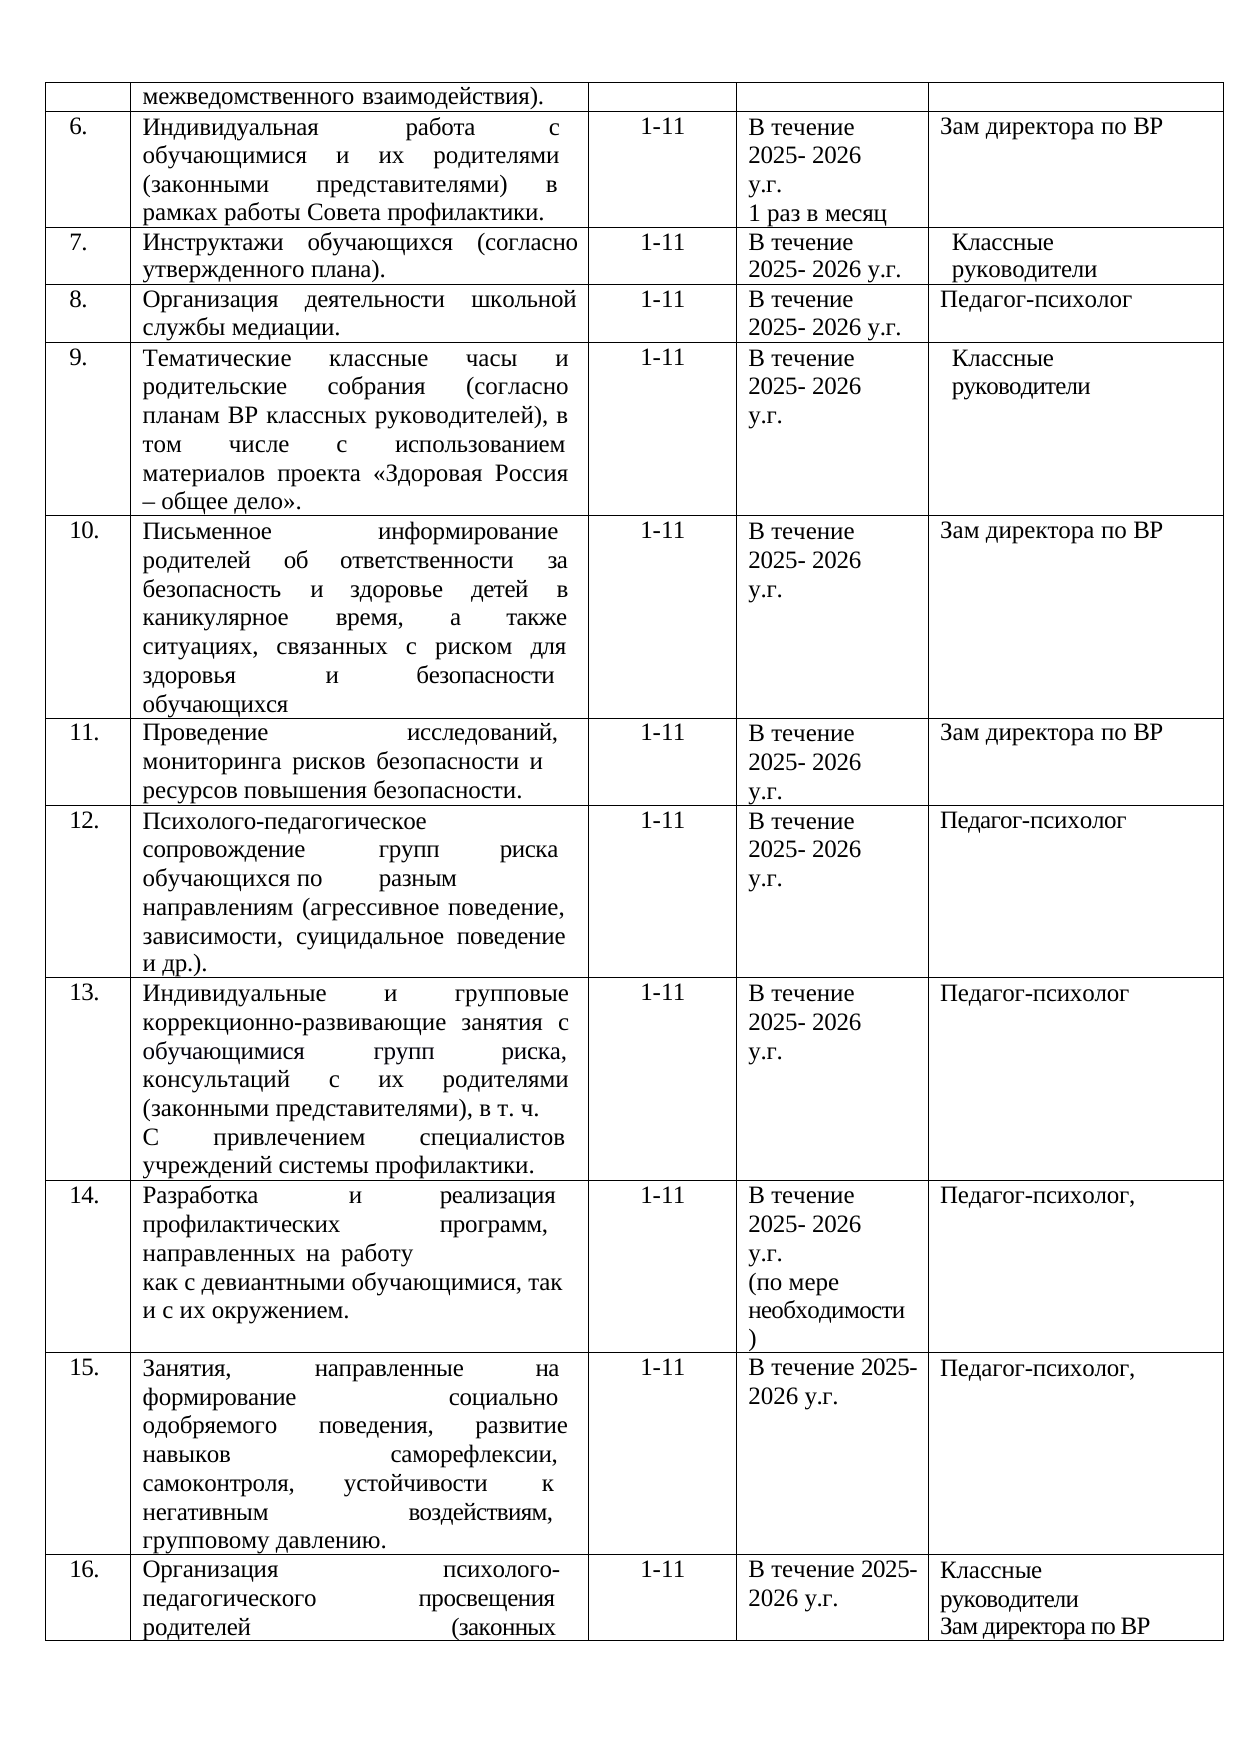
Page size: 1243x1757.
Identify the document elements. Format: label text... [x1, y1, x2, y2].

table_cell Зам директора по ВР [929, 719, 1223, 805]
table_cell 16. [46, 1555, 130, 1640]
table_cell Педагог-психолог [929, 285, 1223, 342]
table_cell В течение 2025- 2026 у.г. [737, 285, 928, 342]
table_cell 8. [46, 285, 130, 342]
table_header межведомственного взаимодействия). [131, 83, 588, 111]
table_cell 1-11 [589, 228, 736, 284]
table_cell Занятия, направленные на формирование социально одобряемого поведения, развитие навыков саморефлексии, самоконтроля, устойчивости к негативным воздействиям, групповому давлению. [131, 1353, 588, 1554]
table_cell Индивидуальные и групповые коррекционно-развивающие занятия с обучающимися групп риска, консультаций с их родителями (законными представителями), в т. ч. С привлечением специалистов учреждений системы профилактики. [131, 978, 588, 1179]
table_cell 9. [46, 343, 130, 515]
table_cell Педагог-психолог, [929, 1181, 1223, 1352]
table_cell В течение 2025- 2026 у.г. [737, 719, 928, 805]
table_cell В течение 2025- 2026 у.г. [737, 516, 928, 717]
table_cell 1-11 [589, 285, 736, 342]
table_cell 13. [46, 978, 130, 1179]
table_cell 1-11 [589, 806, 736, 977]
table_cell Классные руководители Зам директора по ВР [929, 1555, 1223, 1640]
table_cell 14. [46, 1181, 130, 1352]
table_cell Классные руководители [929, 343, 1223, 515]
table_cell 6. [46, 112, 130, 227]
table_cell 1-11 [589, 1353, 736, 1554]
table_cell Педагог-психолог [929, 806, 1223, 977]
table_cell 1-11 [589, 1181, 736, 1352]
table_cell Разработка и реализация профилактических программ, направленных на работу как с девиантными обучающимися, так и с их окружением. [131, 1181, 588, 1352]
table_header [929, 83, 1223, 111]
table_cell 7. [46, 228, 130, 284]
table_cell 10. [46, 516, 130, 717]
table_cell Педагог-психолог [929, 978, 1223, 1179]
table_cell Психолого-педагогическое сопровождение групп риска обучающихся по разным направлениям (агрессивное поведение, зависимости, суицидальное поведение и др.). [131, 806, 588, 977]
table_cell 1-11 [589, 516, 736, 717]
table_cell В течение 2025- 2026 у.г. [737, 978, 928, 1179]
table_cell Зам директора по ВР [929, 516, 1223, 717]
table_cell 11. [46, 719, 130, 805]
table_cell Педагог-психолог, [929, 1353, 1223, 1554]
table_cell 12. [46, 806, 130, 977]
table_cell Организация деятельности школьной службы медиации. [131, 285, 588, 342]
table_header [46, 83, 130, 111]
table_cell В течение 2025- 2026 у.г. [737, 806, 928, 977]
table_cell 1-11 [589, 1555, 736, 1640]
table_cell В течение 2025- 2026 у.г. 1 раз в месяц [737, 112, 928, 227]
table_cell В течение 2025- 2026 у.г. (по мере необходимости ) [737, 1181, 928, 1352]
table_cell Индивидуальная работа с обучающимися и их родителями (законными представителями) в рамках работы Совета профилактики. [131, 112, 588, 227]
table_cell 1-11 [589, 112, 736, 227]
table_cell В течение 2025- 2026 у.г. [737, 1555, 928, 1640]
table_header [737, 83, 928, 111]
table_header [589, 83, 736, 111]
table_cell Организация психолого- педагогического просвещения родителей (законных [131, 1555, 588, 1640]
table_cell 1-11 [589, 978, 736, 1179]
table_cell Проведение исследований, мониторинга рисков безопасности и ресурсов повышения безопасности. [131, 719, 588, 805]
table_cell Письменное информирование родителей об ответственности за безопасность и здоровье детей в каникулярное время, а также ситуациях, связанных с риском для здоровья и безопасности обучающихся [131, 516, 588, 717]
table_cell Инструктажи обучающихся (согласно утвержденного плана). [131, 228, 588, 284]
table_cell 1-11 [589, 719, 736, 805]
table_cell 15. [46, 1353, 130, 1554]
table_cell 1-11 [589, 343, 736, 515]
table_cell В течение 2025- 2026 у.г. [737, 228, 928, 284]
table_cell Тематические классные часы и родительские собрания (согласно планам ВР классных руководителей), в том числе с использованием материалов проекта «Здоровая Россия – общее дело». [131, 343, 588, 515]
table_cell Классные руководители [929, 228, 1223, 284]
table_cell В течение 2025- 2026 у.г. [737, 343, 928, 515]
table_cell В течение 2025- 2026 у.г. [737, 1353, 928, 1554]
table_cell Зам директора по ВР [929, 112, 1223, 227]
